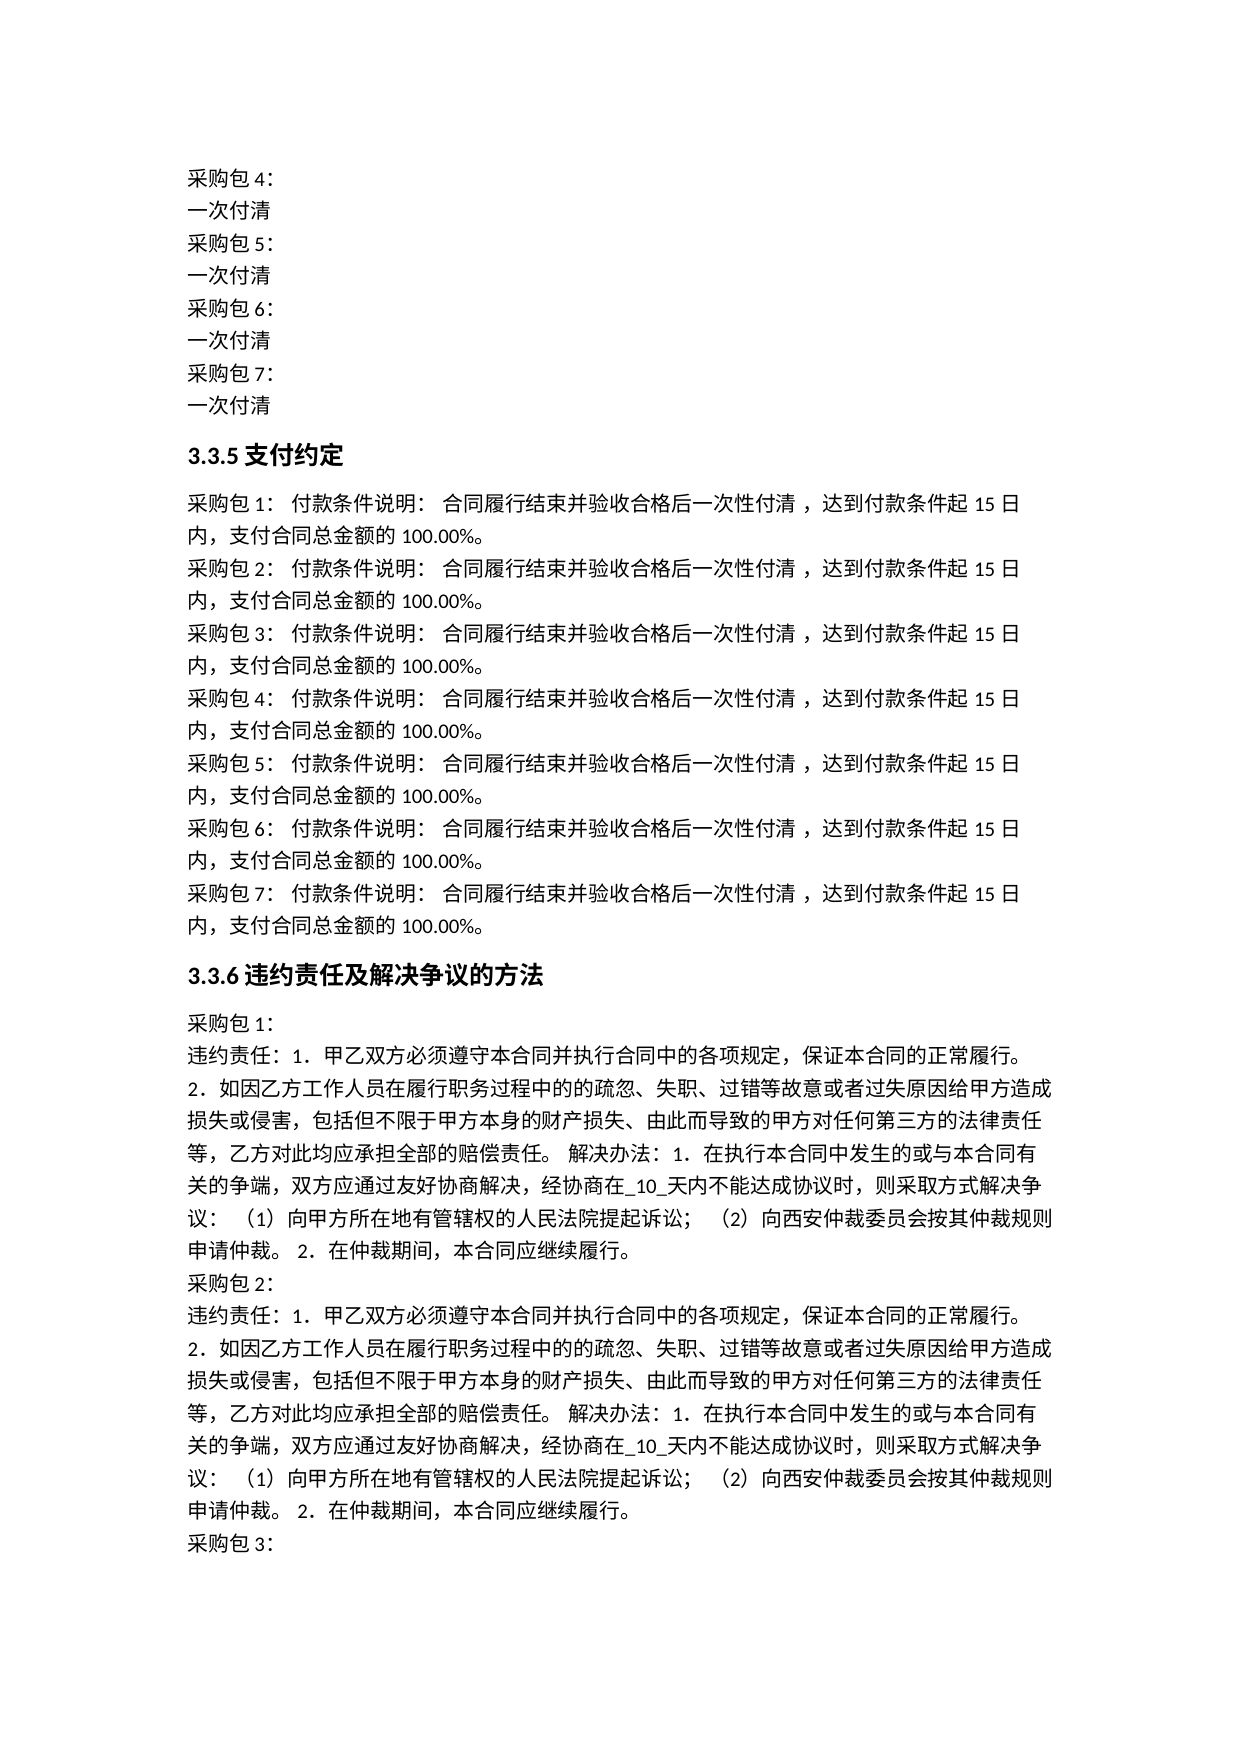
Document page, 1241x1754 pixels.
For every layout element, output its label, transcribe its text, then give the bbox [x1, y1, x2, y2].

text 一次付清 [187, 259, 1053, 292]
text 一次付清 [187, 389, 1053, 422]
text 采购包6： 付款条件说明： 合同履行结束并验收合格后一次性付清 ，达到付款条件起 15 日内，支付合同总金额的 100.00%。 [187, 812, 1053, 877]
text 采购包1： 付款条件说明： 合同履行结束并验收合格后一次性付清 ，达到付款条件起 15 日内，支付合同总金额的 100.00%。 [187, 487, 1053, 552]
text 一次付清 [187, 324, 1053, 357]
text 采购包4： [187, 162, 1053, 194]
text 3.3.6违约责任及解决争议的方法 [187, 942, 1053, 1007]
text 采购包4： 付款条件说明： 合同履行结束并验收合格后一次性付清 ，达到付款条件起 15 日内，支付合同总金额的 100.00%。 [187, 682, 1053, 747]
text 一次付清 [187, 194, 1053, 227]
text 采购包7： 付款条件说明： 合同履行结束并验收合格后一次性付清 ，达到付款条件起 15 日内，支付合同总金额的 100.00%。 [187, 877, 1053, 942]
text 采购包3： [187, 1527, 1053, 1559]
text 采购包2： [187, 1267, 1053, 1299]
text 采购包7： [187, 357, 1053, 389]
text 采购包6： [187, 292, 1053, 324]
text 3.3.5支付约定 [187, 422, 1053, 487]
text 采购包5： [187, 227, 1053, 259]
text 采购包3： 付款条件说明： 合同履行结束并验收合格后一次性付清 ，达到付款条件起 15 日内，支付合同总金额的 100.00%。 [187, 617, 1053, 682]
text 采购包5： 付款条件说明： 合同履行结束并验收合格后一次性付清 ，达到付款条件起 15 日内，支付合同总金额的 100.00%。 [187, 747, 1053, 812]
text 采购包1： [187, 1007, 1053, 1039]
text 采购包2： 付款条件说明： 合同履行结束并验收合格后一次性付清 ，达到付款条件起 15 日内，支付合同总金额的 100.00%。 [187, 552, 1053, 617]
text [187, 1299, 1053, 1527]
